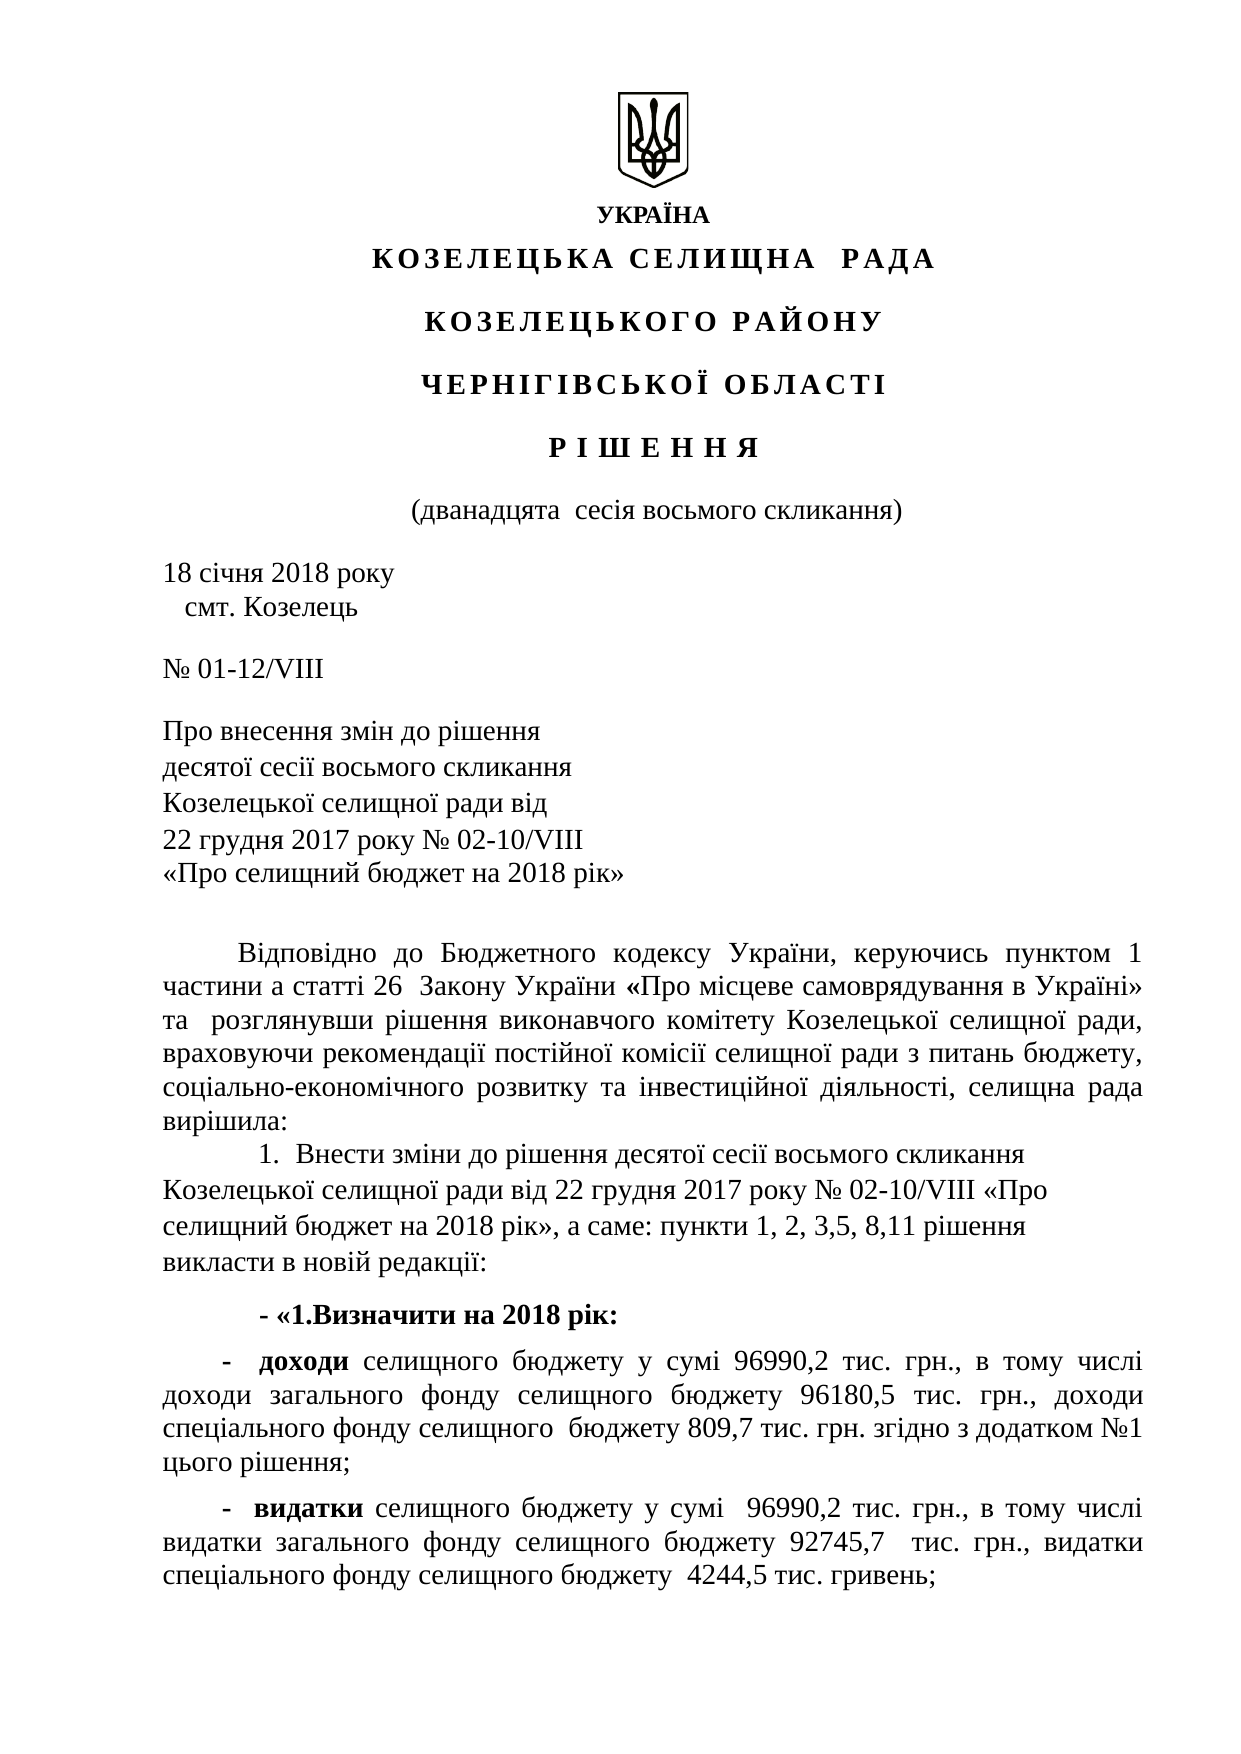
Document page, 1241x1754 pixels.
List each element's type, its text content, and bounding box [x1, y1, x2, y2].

list десятої сесії восьмого скликання [162, 749, 1144, 783]
subtitle Україна [162, 200, 1144, 229]
subtitle КОЗЕЛЕЦЬКА СЕЛИЩНА РАДА [162, 242, 1144, 275]
text № 01-12/VIII [162, 651, 1144, 684]
subtitle РІШЕННЯ [162, 430, 1144, 463]
list Про внесення змін до рішення [162, 713, 1144, 747]
list Внести зміни до рішення десятої сесії восьмого скликання [258, 1136, 1144, 1170]
subtitle (дванадцята сесія восьмого скликання) [162, 492, 1144, 526]
text «Про селищний бюджет на 2018 рік» [162, 855, 1144, 889]
subtitle 18 січня 2018 року [162, 555, 1144, 589]
list Козелецької селищної ради від 22 грудня 2017 року № 02-10/VIII «Про селищний бюджет на 2018 рік», а саме: пункти 1, 2, 3,5, 8,11 рішення викласти в новій редакції: [162, 1172, 1144, 1278]
subtitle ЧЕРНІГІВСЬКОЇ ОБЛАСТІ [162, 367, 1144, 401]
text - доходи селищного бюджету у сумі 96990,2 тис. грн., в тому числі доходи загального фонду селищного бюджету 96180,5 тис. грн., доходи спеціального фонду селищного бюджету 809,7 тис. грн. згідно з додатком №1 цього рішення; [162, 1343, 1144, 1478]
text - видатки селищного бюджету у сумі 96990,2 тис. грн., в тому числі видатки загального фонду селищного бюджету 92745,7 тис. грн., видатки спеціального фонду селищного бюджету 4244,5 тис. гривень; [162, 1490, 1144, 1591]
text - «1.Визначити на 2018 рік: [259, 1297, 1144, 1331]
list Козелецької селищної ради від [162, 786, 1144, 819]
picture [618, 92, 689, 188]
subtitle смт. Козелець [162, 589, 1144, 622]
subtitle КОЗЕЛЕЦЬКОГО РАЙОНУ [162, 304, 1144, 338]
text Відповідно до Бюджетного кодексу України, керуючись пунктом 1 частини а статті 26 Закону України «Про місцеве самоврядування в Україні» та розглянувши рішення виконавчого комітету Козелецької селищної ради, враховуючи рекомендації постійної комісії селищної ради з питань бюджету, соціально-економічного розвитку та інвестиційної діяльності, селищна рада вирішила: [162, 935, 1144, 1136]
list 22 грудня 2017 року № 02-10/VIII [162, 822, 1144, 855]
